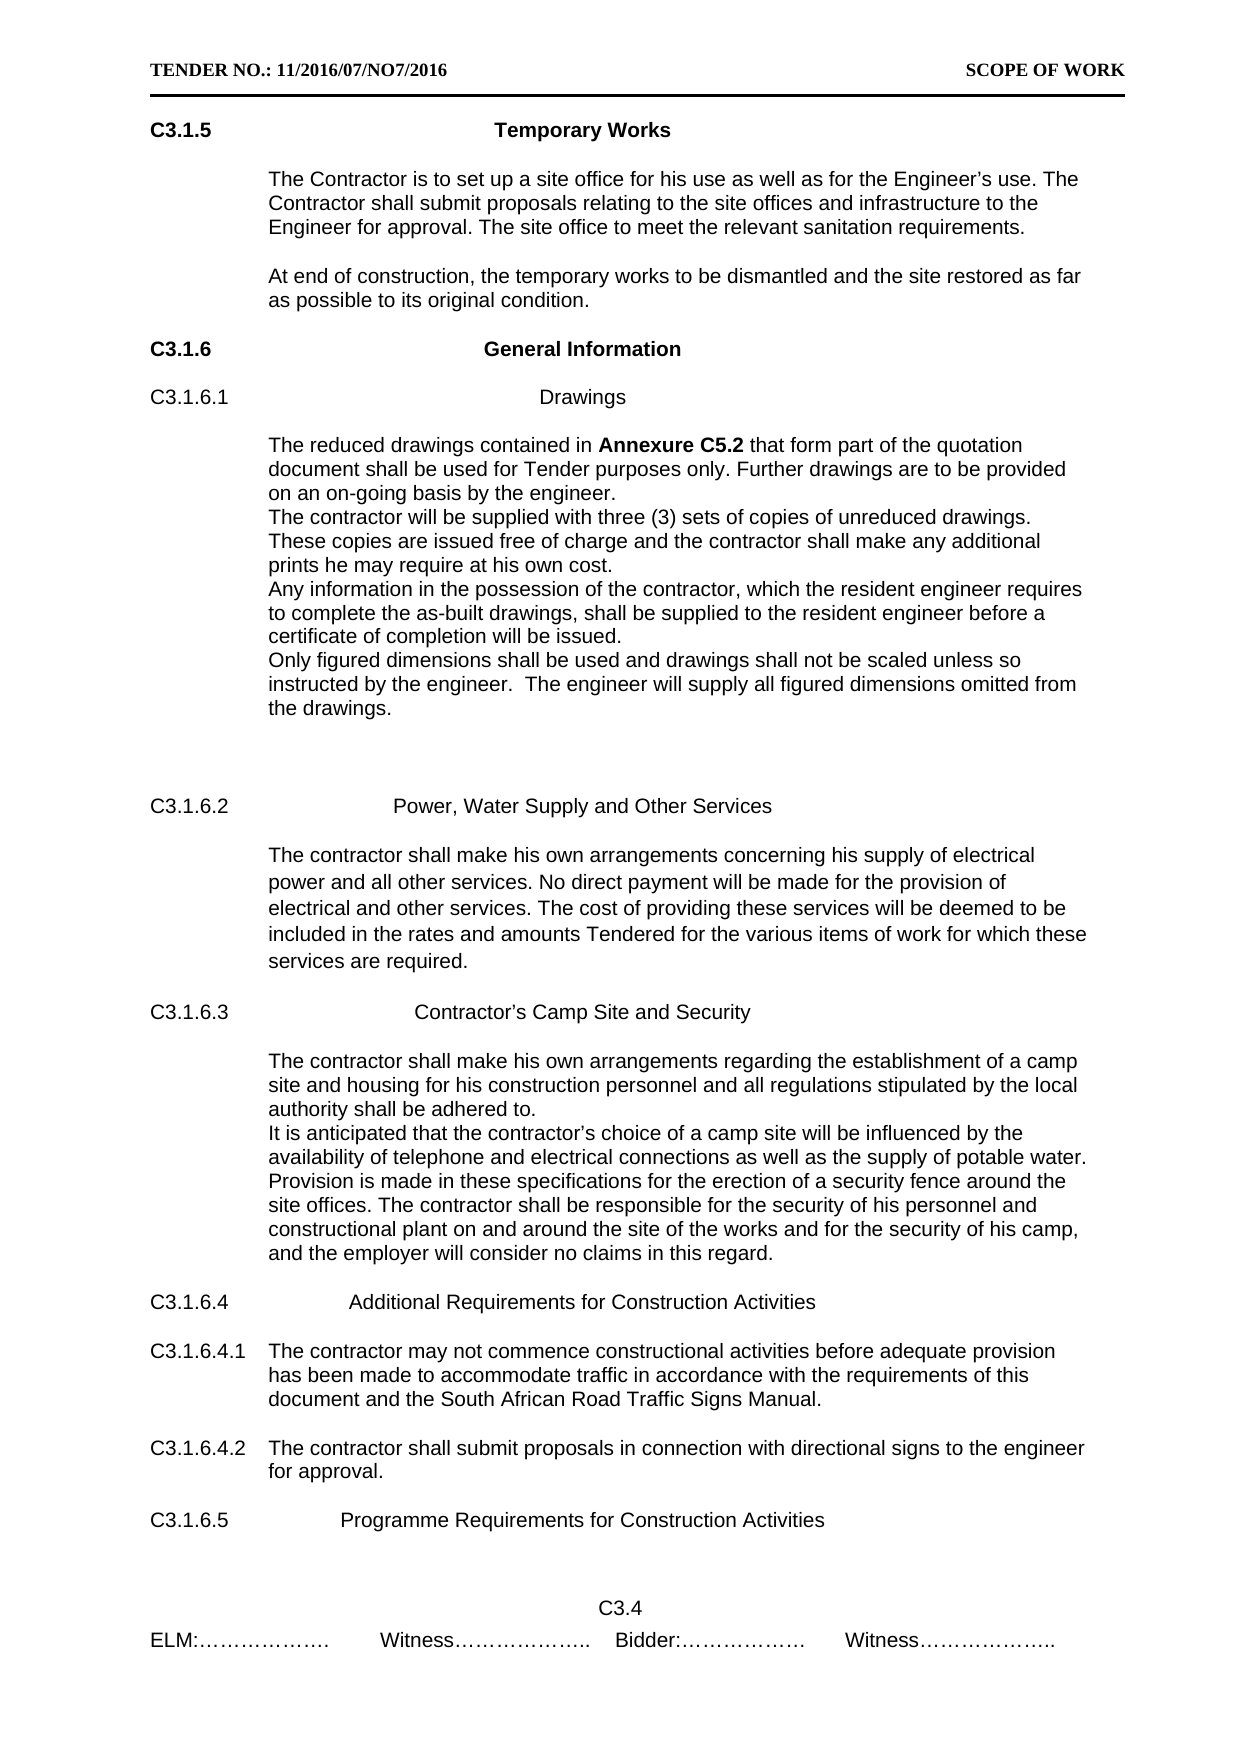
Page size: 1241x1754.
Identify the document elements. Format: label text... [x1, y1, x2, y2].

text C3.1.6.5 Programme Requirements for Construction Activities [150, 1508, 1090, 1532]
text Provision is made in these specifications for the erection of a security fence around the site offices. The contractor shall be responsible for the security of his personnel and constructional plant on and around the site of the works and for the security of his camp, and the employer will consider no claims in this regard. [150, 1169, 1090, 1264]
text The Contractor is to set up a site office for his use as well as for the Engineer’s use. The Contractor shall submit proposals relating to the site offices and infrastructure to the Engineer for approval. The site office to meet the relevant sanitation requirements. [150, 167, 1090, 239]
text The contractor shall make his own arrangements concerning his supply of electrical power and all other services. No direct payment will be made for the provision of electrical and other services. The cost of providing these services will be deemed to be included in the rates and amounts Tendered for the various items of work for which these services are required. [150, 843, 1090, 972]
text The contractor shall make his own arrangements regarding the establishment of a camp site and housing for his construction personnel and all regulations stipulated by the local authority shall be adhered to. [150, 1049, 1090, 1121]
text C3.1.6 General Information [150, 337, 1090, 361]
text C3.1.6.2 Power, Water Supply and Other Services [150, 794, 1090, 818]
text C3.1.6.3 Contractor’s Camp Site and Security [150, 1000, 1090, 1024]
text C3.1.5 Temporary Works [150, 118, 1090, 142]
text The reduced drawings contained in Annexure C5.2 that form part of the quotation document shall be used for Tender purposes only. Further drawings are to be provided on an on-going basis by the engineer. [150, 433, 1090, 504]
text Any information in the possession of the contractor, which the resident engineer requires to complete the as-built drawings, shall be supplied to the resident engineer before a certificate of completion will be issued. [150, 576, 1090, 648]
text The contractor will be supplied with three (3) sets of copies of unreduced drawings. These copies are issued free of charge and the contractor shall make any additional prints he may require at his own cost. [150, 504, 1090, 576]
text C3.1.6.4 Additional Requirements for Construction Activities [150, 1289, 1090, 1313]
text C3.1.6.4.2 The contractor shall submit proposals in connection with directional signs to the engineer for approval. [150, 1435, 1090, 1483]
text C3.1.6.1 Drawings [150, 385, 1090, 409]
text It is anticipated that the contractor’s choice of a camp site will be influenced by the availability of telephone and electrical connections as well as the supply of potable water. [150, 1121, 1090, 1169]
text Only figured dimensions shall be used and drawings shall not be scaled unless so instructed by the engineer. The engineer will supply all figured dimensions omitted from the drawings. [150, 648, 1090, 720]
text C3.1.6.4.1 The contractor may not commence constructional activities before adequate provision has been made to accommodate traffic in accordance with the requirements of this document and the South African Road Traffic Signs Manual. [150, 1338, 1090, 1410]
text At end of construction, the temporary works to be dismantled and the site restored as far as possible to its original condition. [150, 264, 1090, 312]
